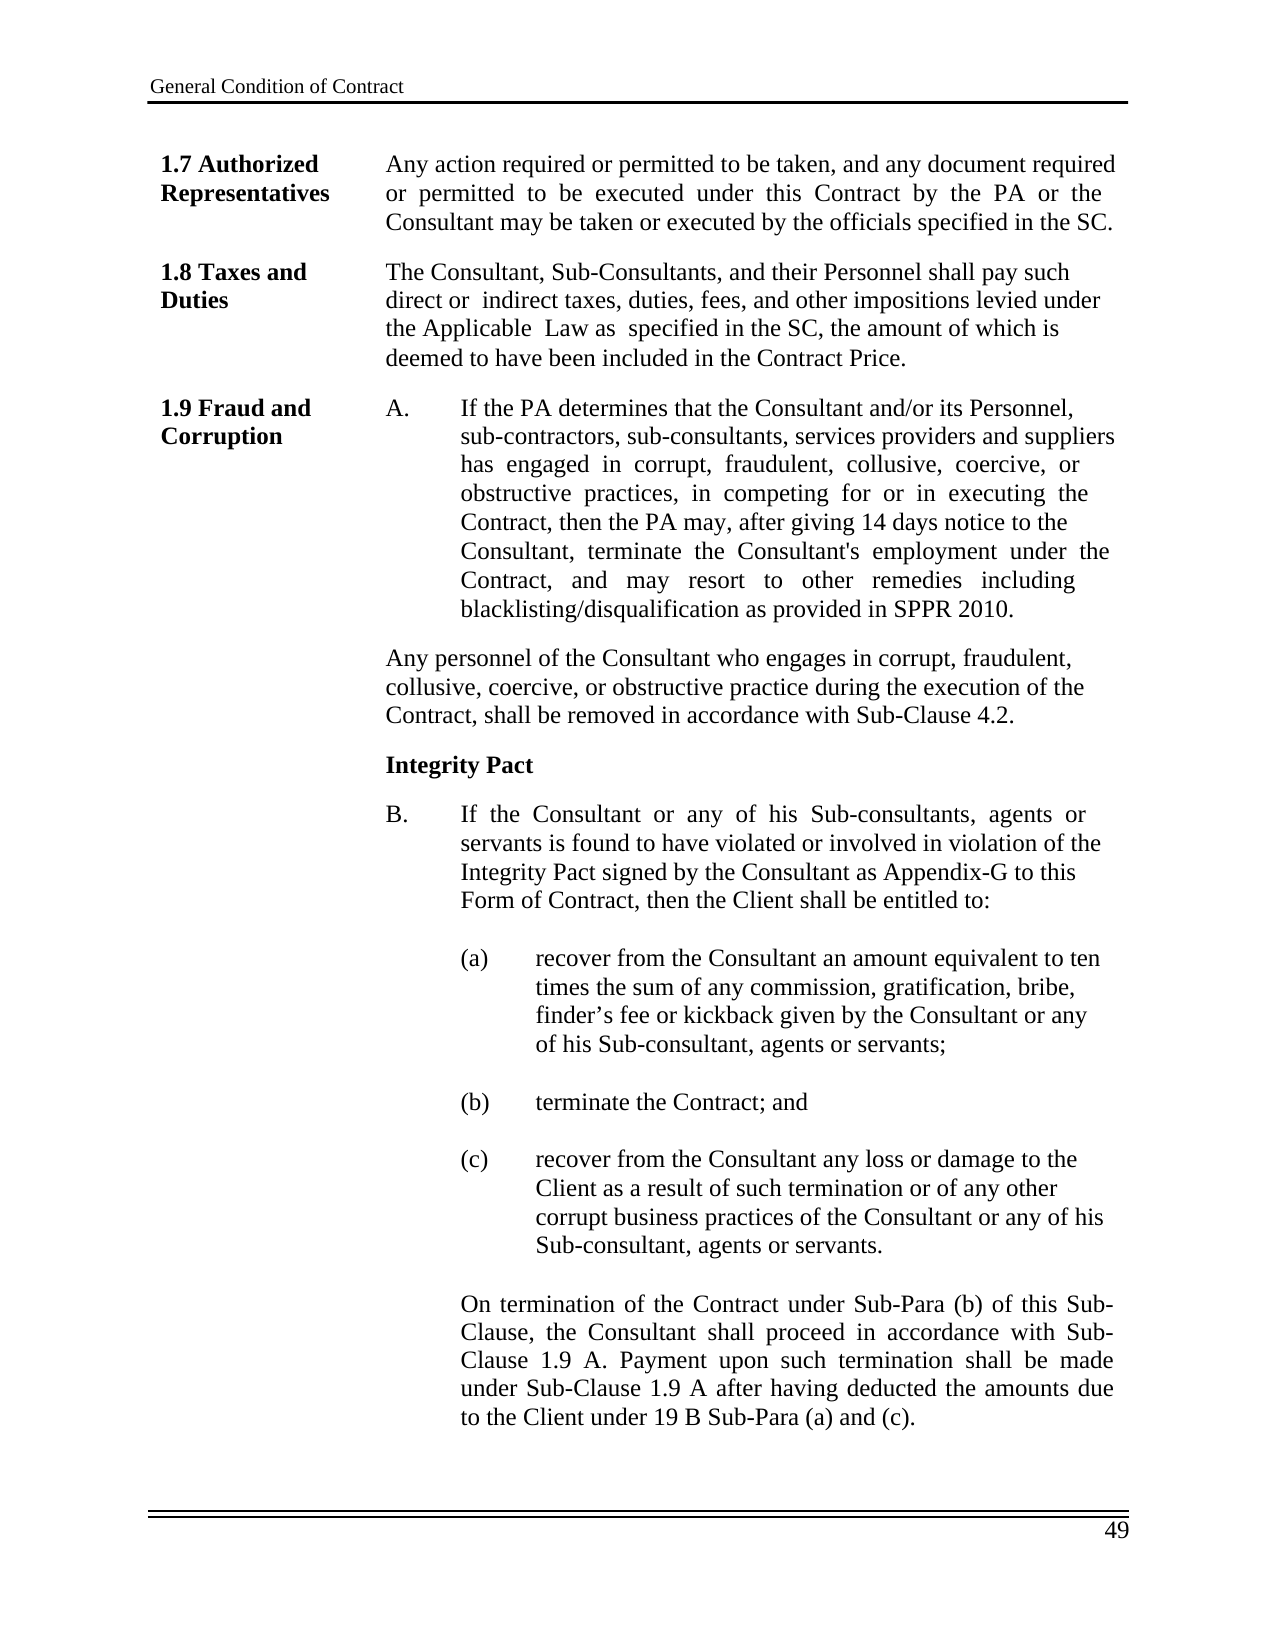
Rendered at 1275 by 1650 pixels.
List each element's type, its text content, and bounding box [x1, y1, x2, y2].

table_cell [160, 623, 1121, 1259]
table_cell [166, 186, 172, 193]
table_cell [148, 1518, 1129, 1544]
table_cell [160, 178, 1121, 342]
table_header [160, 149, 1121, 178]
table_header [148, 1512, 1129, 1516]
text General Condition of Contract [150, 74, 1129, 98]
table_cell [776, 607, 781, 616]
text On termination of the Contract under Sub-Para (b) of this Sub-Clause, the Consultant shall proceed in accordance with Sub-Clause 1.9 A. Payment upon such termination shall be made under Sub-Clause 1.9 A after having deducted the amounts due to the Client under 19 B Sub-Para (a) and (c). [460, 1289, 1114, 1431]
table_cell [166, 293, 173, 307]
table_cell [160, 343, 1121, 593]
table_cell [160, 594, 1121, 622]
